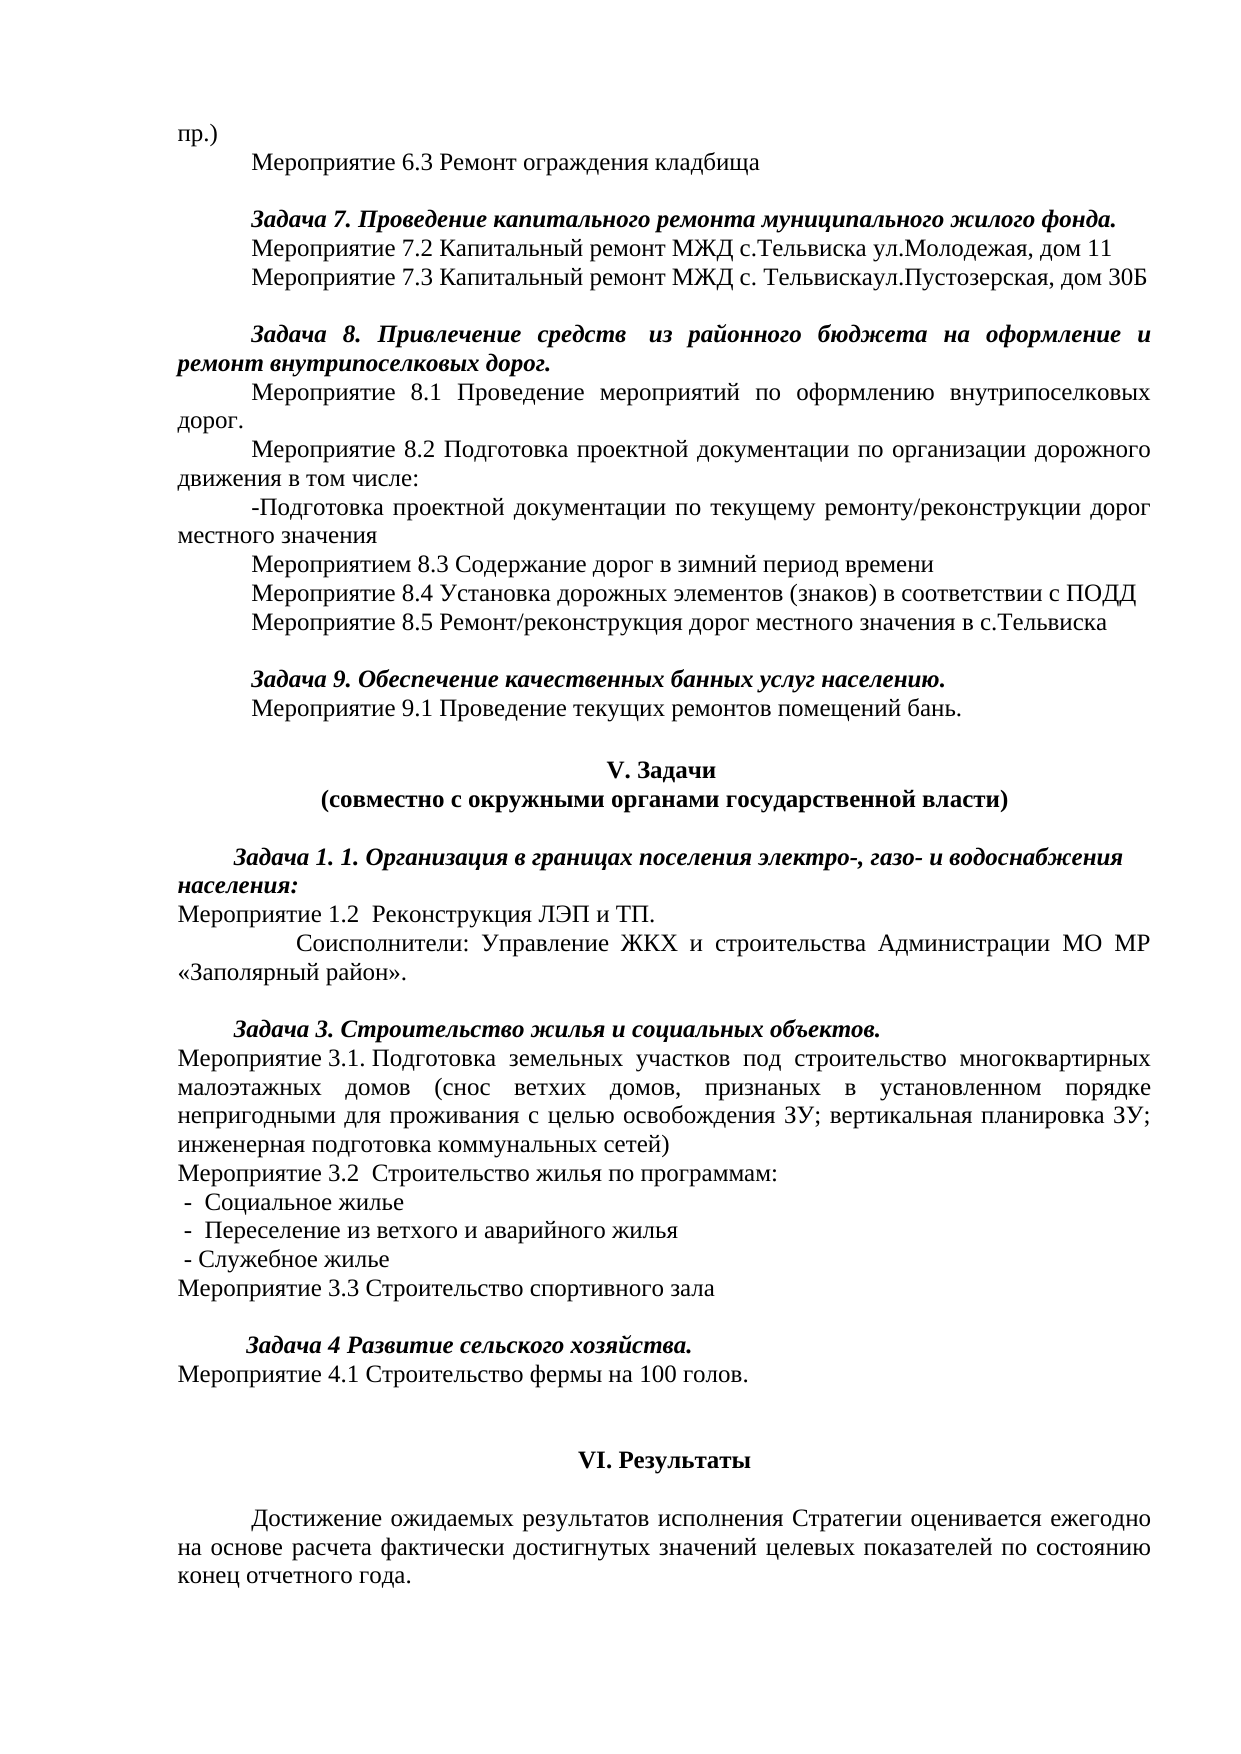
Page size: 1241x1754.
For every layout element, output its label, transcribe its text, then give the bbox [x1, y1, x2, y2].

text Мероприятие 8.2 Подготовка проектной документации по организации дорожного движения в том числе: [177, 434, 1152, 492]
text Мероприятие 7.3 Капитальный ремонт МЖД с. Тельвискаул.Пустозерская, дом 30Б [177, 262, 1152, 291]
text Задача 3. Строительство жилья и социальных объектов. [177, 1014, 1152, 1043]
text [177, 118, 1152, 147]
text Соисполнители: Управление ЖКХ и строительства Администрации МО МР «Заполярный район». [177, 928, 1152, 985]
text - Социальное жилье [177, 1187, 1152, 1215]
text Мероприятие 4.1 Строительство фермы на 100 голов. [177, 1359, 1152, 1388]
text Мероприятие 8.4 Установка дорожных элементов (знаков) в соответствии с ПОДД [177, 578, 1152, 607]
text V. Задачи (совместно с окружными органами государственной власти) [177, 755, 1152, 813]
text Мероприятие 1.2 Реконструкция ЛЭП и ТП. [177, 899, 1152, 928]
text Мероприятие 3.1. Подготовка земельных участков под строительство многоквартирных малоэтажных домов (снос ветхих домов, признаных в установленном порядке непригодными для проживания с целью освобождения ЗУ; вертикальная планировка ЗУ; инженерная подготовка коммунальных сетей) [177, 1043, 1152, 1158]
text -Подготовка проектной документации по текущему ремонту/реконструкции дорог местного значения [177, 492, 1152, 549]
text - Переселение из ветхого и аварийного жилья [177, 1215, 1152, 1244]
text Задача 1. 1. Организация в границах поселения электро-, газо- и водоснабжения населения: [177, 842, 1152, 899]
text Задача 8. Привлечение средств из районного бюджета на оформление и ремонт внутрипоселковых дорог. [177, 319, 1152, 377]
text - Служебное жилье [177, 1244, 1152, 1273]
text Мероприятие 6.3 Ремонт ограждения кладбища [177, 147, 1152, 176]
text Мероприятие 8.5 Ремонт/реконструкция дорог местного значения в с.Тельвиска [177, 607, 1152, 636]
text Задача 7. Проведение капитального ремонта муниципального жилого фонда. [177, 204, 1152, 233]
text Мероприятие 7.2 Капитальный ремонт МЖД с.Тельвиска ул.Молодежая, дом 11 [177, 233, 1152, 262]
text Мероприятие 8.1 Проведение мероприятий по оформлению внутрипоселковых дорог. [177, 377, 1152, 434]
text VI. Результаты [177, 1445, 1152, 1474]
text Достижение ожидаемых результатов исполнения Стратегии оценивается ежегодно на основе расчета фактически достигнутых значений целевых показателей по состоянию конец отчетного года. [177, 1503, 1152, 1589]
text Мероприятие 9.1 Проведение текущих ремонтов помещений бань. [177, 693, 1152, 722]
text Задача 9. Обеспечение качественных банных услуг населению. [177, 664, 1152, 693]
text Мероприятие 3.2 Строительство жилья по программам: [177, 1158, 1152, 1187]
text Мероприятие 3.3 Строительство спортивного зала [177, 1273, 1152, 1302]
text Задача 4 Развитие сельского хозяйства. [177, 1330, 1152, 1359]
text Мероприятием 8.3 Содержание дорог в зимний период времени [177, 549, 1152, 578]
